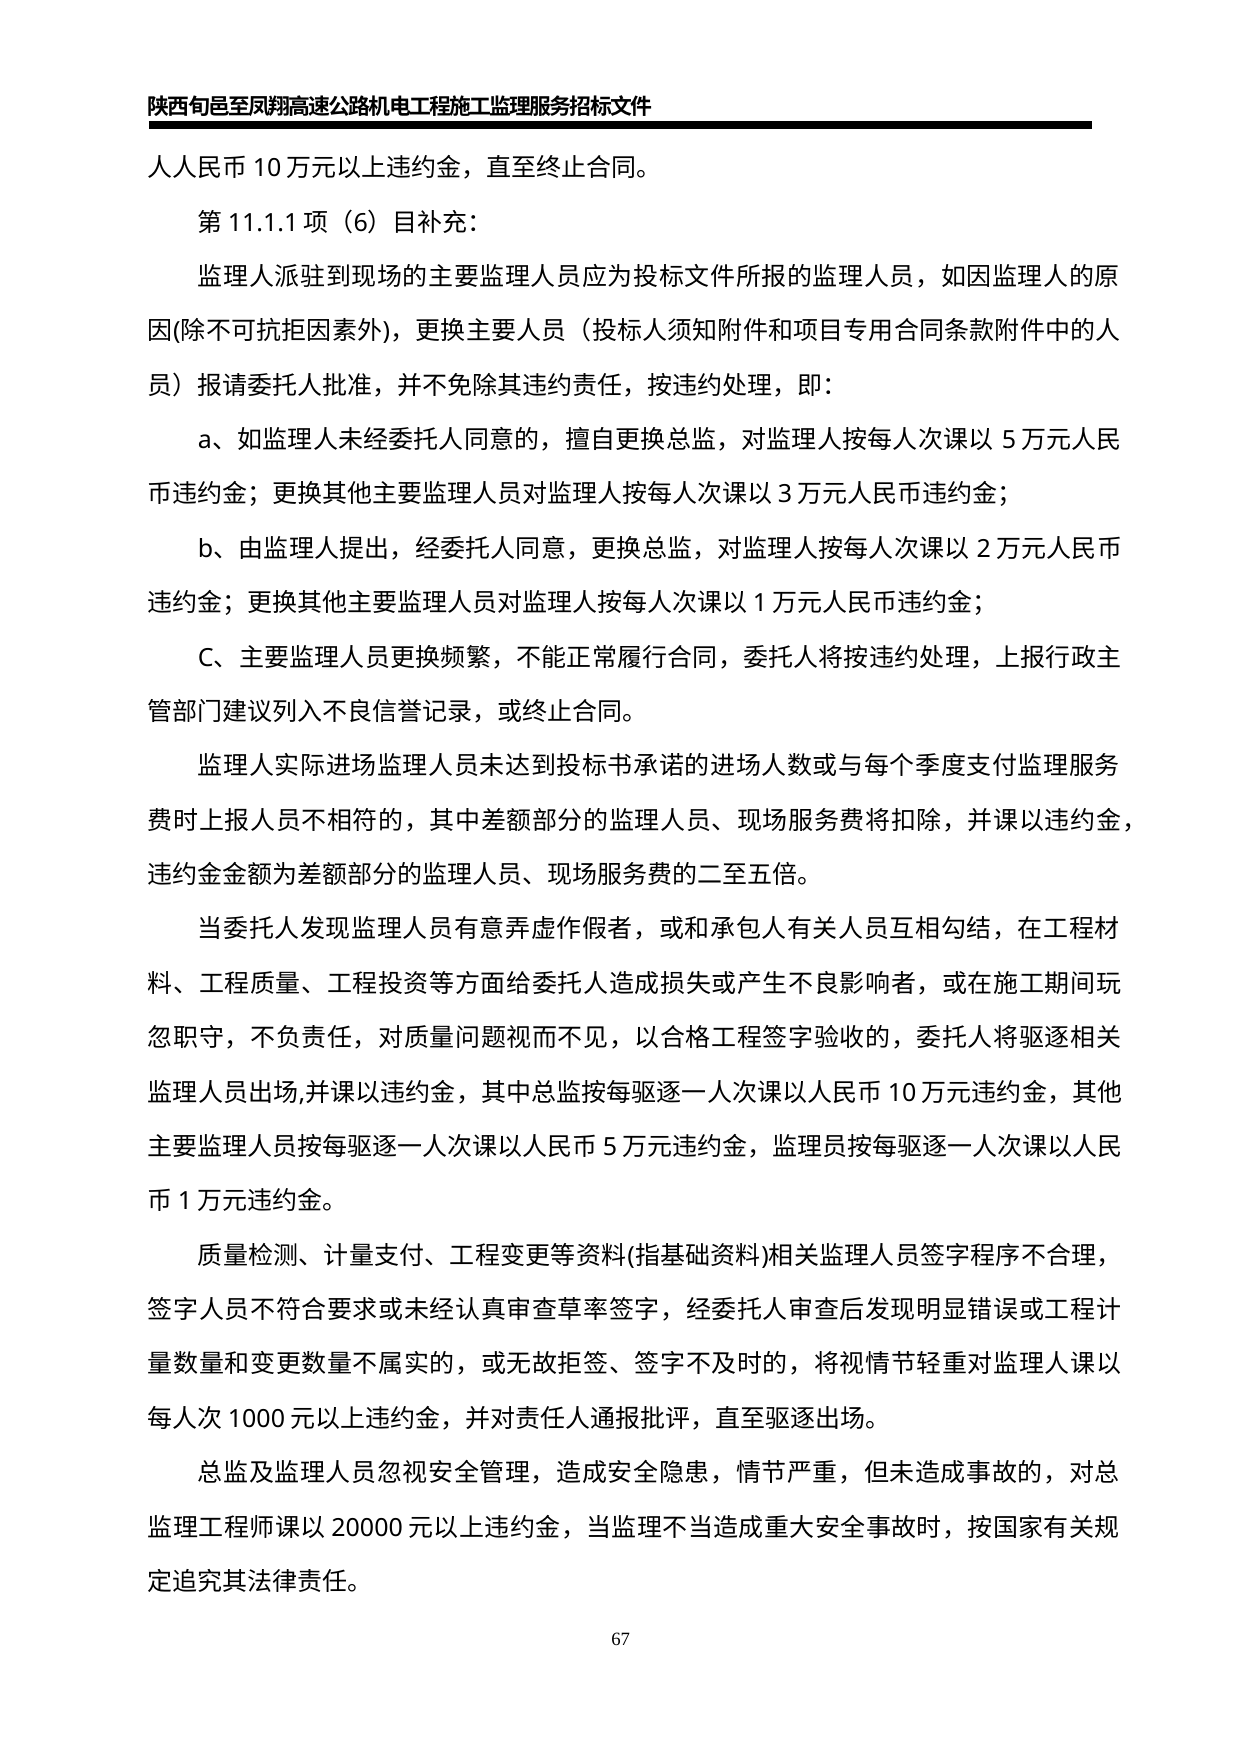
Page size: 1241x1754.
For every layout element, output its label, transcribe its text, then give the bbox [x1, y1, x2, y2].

text 质量检测、计量支付、工程变更等资料(指基础资料)相关监理人员签字程序不合理，签字人员不符合要求或未经认真审查草率签字，经委托人审查后发现明显错误或工程计量数量和变更数量不属实的，或无故拒签、签字不及时的，将视情节轻重对监理人课以每人次1000元以上违约金，并对责任人通报批评，直至驱逐出场。 [148, 1235, 1122, 1434]
text 监理人实际进场监理人员未达到投标书承诺的进场人数或与每个季度支付监理服务费时上报人员不相符的，其中差额部分的监理人员、现场服务费将扣除，并课以违约金，违约金金额为差额部分的监理人员、现场服务费的二至五倍。 [148, 746, 1122, 891]
text 总监及监理人员忽视安全管理，造成安全隐患，情节严重，但未造成事故的，对总监理工程师课以20000元以上违约金，当监理不当造成重大安全事故时，按国家有关规定追究其法律责任。 [148, 1453, 1122, 1598]
text 当委托人发现监理人员有意弄虚作假者，或和承包人有关人员互相勾结，在工程材料、工程质量、工程投资等方面给委托人造成损失或产生不良影响者，或在施工期间玩忽职守，不负责任，对质量问题视而不见，以合格工程签字验收的，委托人将驱逐相关监理人员出场,并课以违约金，其中总监按每驱逐一人次课以人民币10万元违约金，其他主要监理人员按每驱逐一人次课以人民币5万元违约金，监理员按每驱逐一人次课以人民币1万元违约金。 [148, 909, 1122, 1217]
text a、如监理人未经委托人同意的，擅自更换总监，对监理人按每人次课以5万元人民币违约金；更换其他主要监理人员对监理人按每人次课以3万元人民币违约金； [148, 419, 1122, 510]
text C、主要监理人员更换频繁，不能正常履行合同，委托人将按违约处理，上报行政主管部门建议列入不良信誉记录，或终止合同。 [148, 637, 1122, 728]
text 第11.1.1项（6）目补充： [148, 202, 1122, 238]
text b、由监理人提出，经委托人同意，更换总监，对监理人按每人次课以2万元人民币违约金；更换其他主要监理人员对监理人按每人次课以1万元人民币违约金； [148, 528, 1122, 619]
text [148, 148, 1122, 184]
text 监理人派驻到现场的主要监理人员应为投标文件所报的监理人员，如因监理人的原因(除不可抗拒因素外)，更换主要人员（投标人须知附件和项目专用合同条款附件中的人员）报请委托人批准，并不免除其违约责任，按违约处理，即： [148, 256, 1122, 401]
